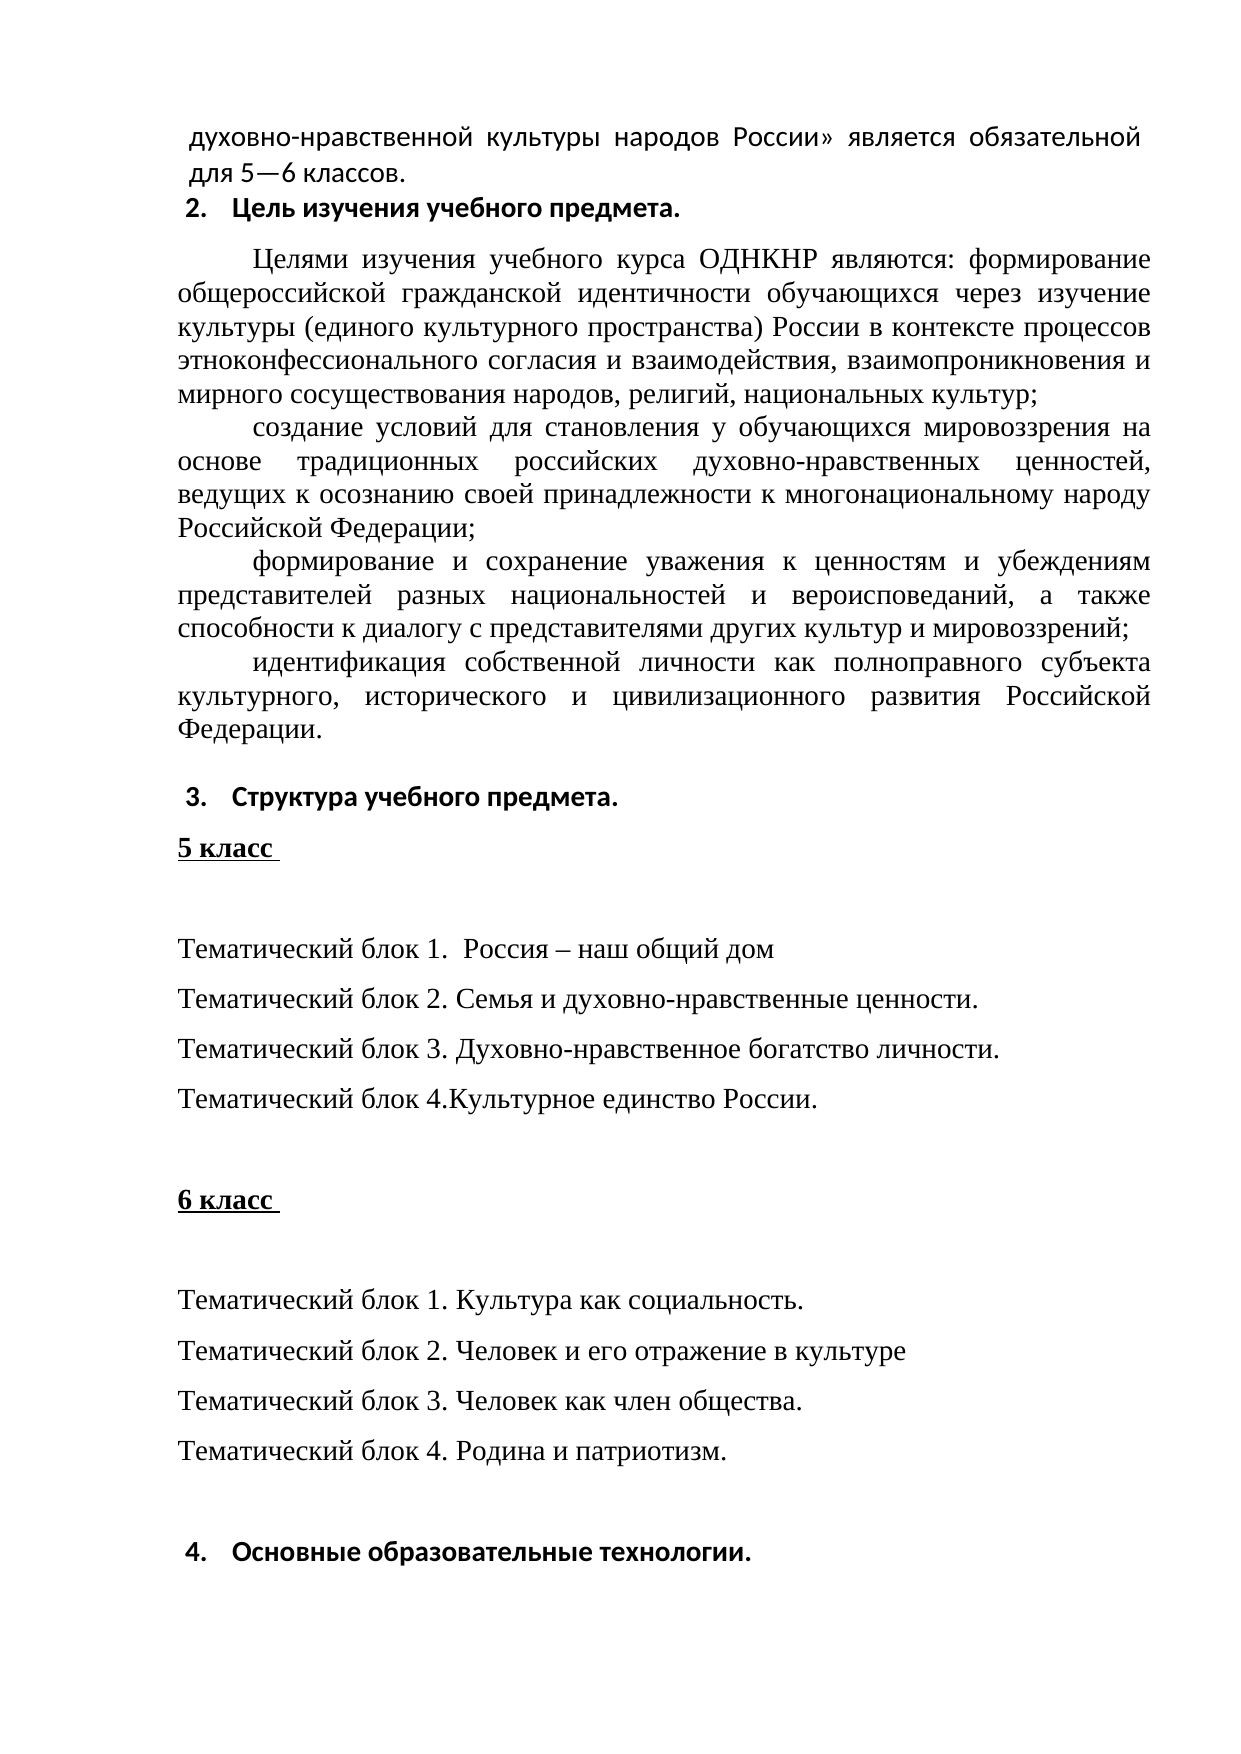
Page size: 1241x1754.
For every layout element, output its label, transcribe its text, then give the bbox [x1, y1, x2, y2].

text Целями изучения учебного курса ОДНКНР являются: формирование общероссийской гражданской идентичности обучающихся через изучение культуры (единого культурного пространства) России в контексте процессов этноконфессионального согласия и взаимодействия, взаимопроникновения и мирного сосуществования народов, религий, национальных культур; [177, 242, 1152, 409]
list Основные образовательные технологии. [185, 1533, 1152, 1569]
text Тематический блок 2. Человек и его отражение в культуре [177, 1333, 1152, 1366]
text формирование и сохранение уважения к ценностям и убеждениям представителей разных национальностей и вероисповеданий, а также способности к диалогу с представителями других культур и мировоззрений; [177, 543, 1152, 644]
text создание условий для становления у обучающихся мировоззрения на основе традиционных российских духовно-нравственных ценностей, ведущих к осознанию своей принадлежности к многонациональному народу Российской Федерации; [177, 409, 1152, 543]
text Тематический блок 3. Духовно-нравственное богатство личности. [177, 1031, 1152, 1065]
text 5 класс [177, 831, 1152, 864]
text идентификация собственной личности как полноправного субъекта культурного, исторического и цивилизационного развития Российской Федерации. [177, 644, 1152, 745]
text Тематический блок 4.Культурное единство России. [177, 1082, 1152, 1115]
list Цель изучения учебного предмета. [185, 189, 1152, 225]
text Тематический блок 1. Россия – наш общий дом [177, 931, 1152, 964]
text Тематический блок 2. Семья и духовно-нравственные ценности. [177, 981, 1152, 1015]
list Структура учебного предмета. [185, 778, 1152, 814]
text Тематический блок 4. Родина и патриотизм. [177, 1433, 1152, 1467]
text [188, 118, 1142, 189]
text Тематический блок 3. Человек как член общества. [177, 1383, 1152, 1416]
text Тематический блок 1. Культура как социальность. [177, 1282, 1152, 1316]
text 6 класс [177, 1182, 1152, 1216]
